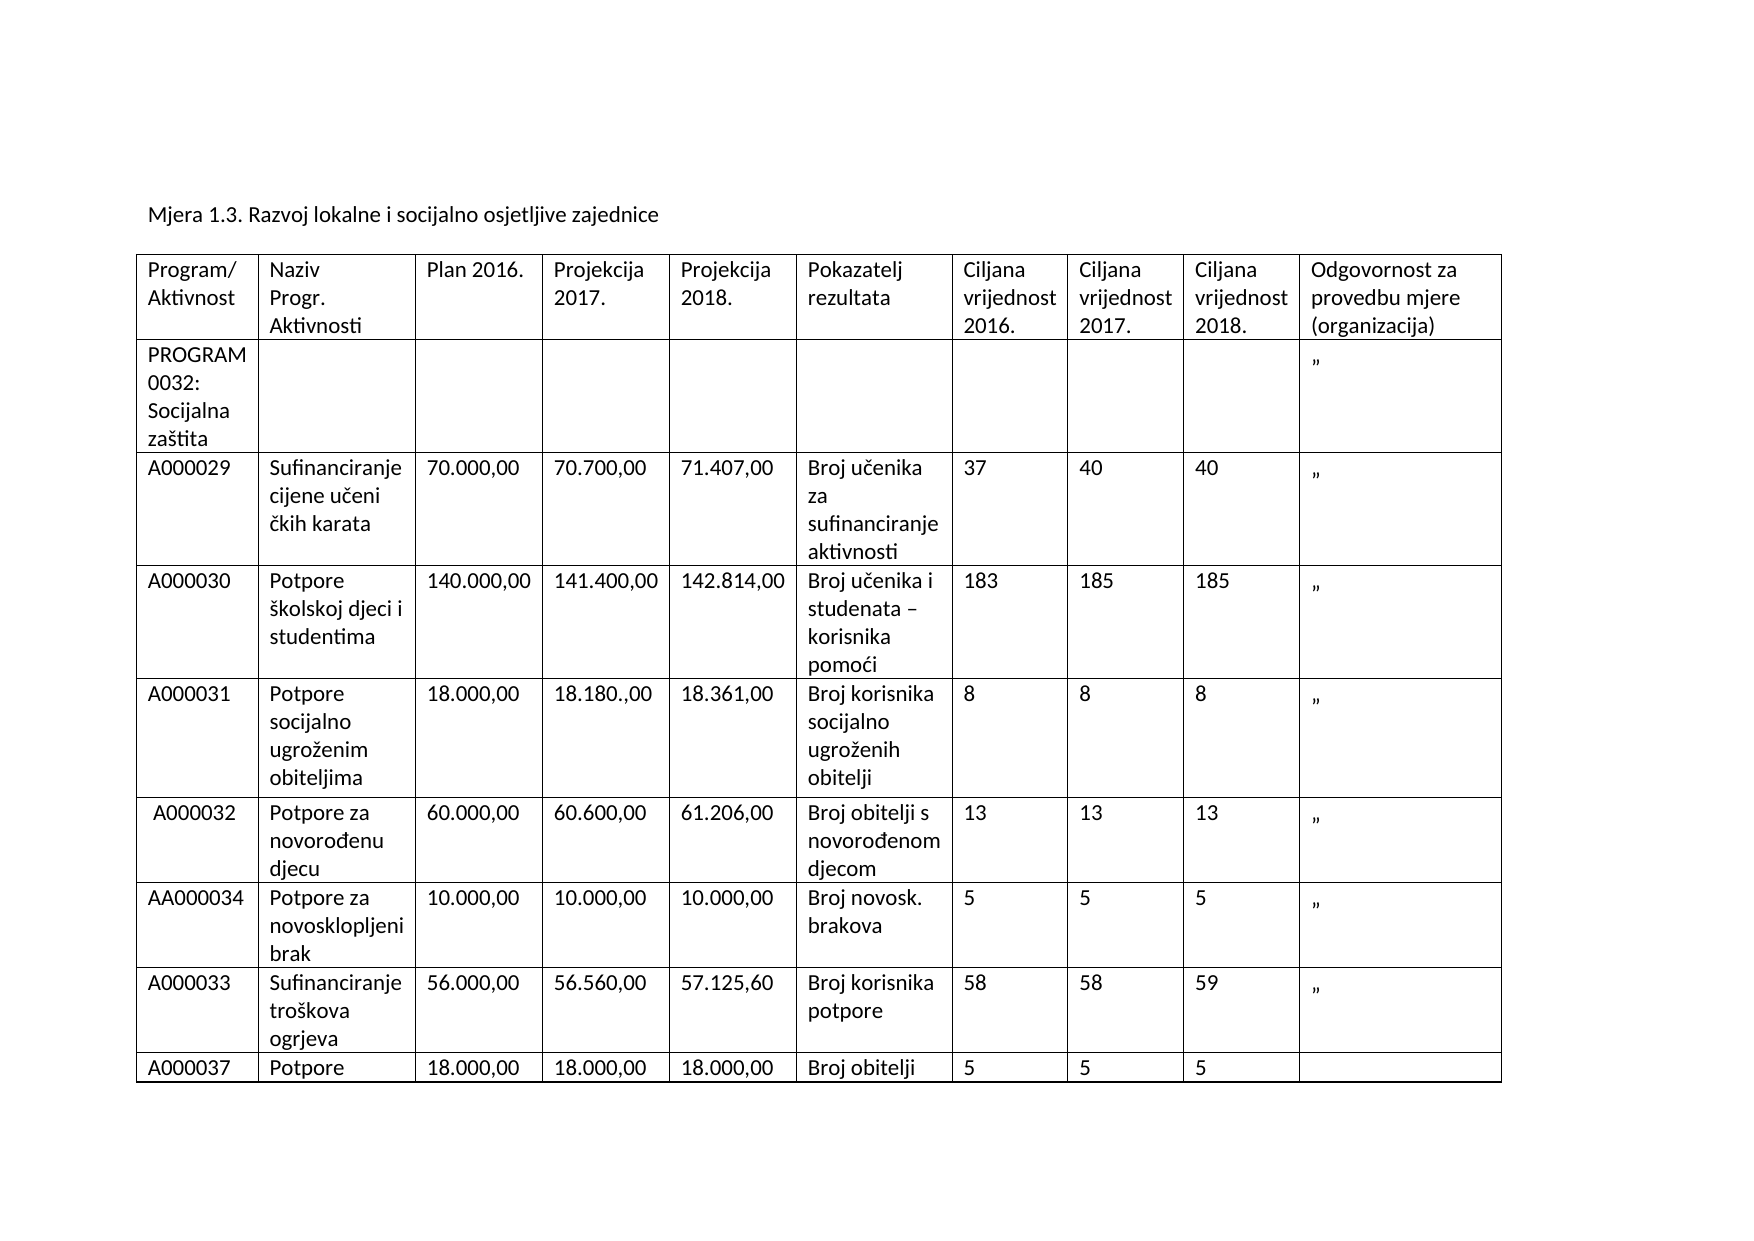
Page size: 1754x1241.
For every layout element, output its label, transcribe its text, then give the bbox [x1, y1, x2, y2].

table_cell 56.560,00 [543, 968, 669, 1052]
table_cell „ [1300, 798, 1501, 882]
table_cell 8 [1184, 679, 1299, 797]
table_cell „ [1300, 340, 1501, 452]
table_cell 5 [953, 1053, 1067, 1081]
text Mjera 1.3. Razvoj lokalne i socijalno osjetljive zajednice [148, 201, 1606, 229]
table_cell 13 [953, 798, 1067, 882]
table_cell 59 [1184, 968, 1299, 1052]
table_cell „ [1300, 453, 1501, 565]
table_cell 18.000,00 [416, 1053, 542, 1081]
table_cell A000033 [137, 968, 258, 1052]
table_cell AA000034 [137, 883, 258, 967]
table_cell 61.206,00 [670, 798, 796, 882]
table_cell [670, 340, 796, 452]
table_cell [259, 340, 415, 452]
table_cell 13 [1184, 798, 1299, 882]
table_header Pokazatelj rezultata [797, 255, 952, 339]
table_cell 18.000,00 [543, 1053, 669, 1081]
table_header Ciljana vrijednost 2016. [953, 255, 1067, 339]
table_cell 10.000,00 [416, 883, 542, 967]
table_cell 40 [1184, 453, 1299, 565]
table_cell Potpore za novorođenu djecu [259, 798, 415, 882]
table_cell 56.000,00 [416, 968, 542, 1052]
table_cell 18.180.,00 [543, 679, 669, 797]
table_header Projekcija 2018. [670, 255, 796, 339]
table_cell PROGRAM 0032: Socijalna zaštita [137, 340, 258, 452]
table_cell Broj korisnika potpore [797, 968, 952, 1052]
table_cell [543, 340, 669, 452]
table_cell „ [1300, 679, 1501, 797]
table_header Ciljana vrijednost 2017. [1068, 255, 1183, 339]
table_cell 8 [1068, 679, 1183, 797]
table_cell 5 [1184, 883, 1299, 967]
table_cell Broj korisnika socijalno ugroženih obitelji [797, 679, 952, 797]
table_cell 60.600,00 [543, 798, 669, 882]
table_cell A000032 [137, 798, 258, 882]
table_cell 57.125,60 [670, 968, 796, 1052]
table_cell 10.000,00 [543, 883, 669, 967]
table_cell Broj obitelji s novorođenom djecom [797, 798, 952, 882]
table_cell [1184, 340, 1299, 452]
table_cell Potpore školskoj djeci i studentima [259, 566, 415, 678]
table_cell 8 [953, 679, 1067, 797]
table_cell [797, 340, 952, 452]
table_cell 10.000,00 [670, 883, 796, 967]
table_cell „ [1300, 566, 1501, 678]
table_cell Potpore socijalno ugroženim obiteljima [259, 679, 415, 797]
table_header Projekcija 2017. [543, 255, 669, 339]
table_header Naziv Progr. Aktivnosti [259, 255, 415, 339]
table_cell [953, 340, 1067, 452]
table_header Program/ Aktivnost [137, 255, 258, 339]
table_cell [797, 1053, 952, 1081]
table_cell 71.407,00 [670, 453, 796, 565]
table_cell Broj učenika i studenata –korisnika pomoći [797, 566, 952, 678]
table_cell Broj novosk. brakova [797, 883, 952, 967]
table_cell 60.000,00 [416, 798, 542, 882]
table_cell 70.000,00 [416, 453, 542, 565]
table_cell 13 [1068, 798, 1183, 882]
table_cell „ [1300, 883, 1501, 967]
table_cell 185 [1068, 566, 1183, 678]
table_cell „ [1300, 968, 1501, 1052]
table_cell 18.361,00 [670, 679, 796, 797]
table_cell 141.400,00 [543, 566, 669, 678]
table_cell Broj učenika za sufinanciranje aktivnosti [797, 453, 952, 565]
table_cell 5 [953, 883, 1067, 967]
table_cell Potpore za novosklopljeni brak [259, 883, 415, 967]
table_cell Sufinanciranje cijene učeni čkih karata [259, 453, 415, 565]
table_cell 5 [1068, 883, 1183, 967]
table_cell 58 [953, 968, 1067, 1052]
table_cell 58 [1068, 968, 1183, 1052]
table_cell 18.000,00 [670, 1053, 796, 1081]
table_cell A000029 [137, 453, 258, 565]
table_cell 18.000,00 [416, 679, 542, 797]
table_header Plan 2016. [416, 255, 542, 339]
table_cell 5 [1068, 1053, 1183, 1081]
table_cell 5 [1184, 1053, 1299, 1081]
table_cell 183 [953, 566, 1067, 678]
table_cell A000030 [137, 566, 258, 678]
table_cell [416, 340, 542, 452]
table_cell Sufinanciranje troškova ogrjeva [259, 968, 415, 1052]
table_header Ciljana vrijednost 2018. [1184, 255, 1299, 339]
table_cell 185 [1184, 566, 1299, 678]
table_cell A000037 [137, 1053, 258, 1081]
table_cell 140.000,00 [416, 566, 542, 678]
table_cell [1300, 1053, 1501, 1081]
table_header Odgovornost za provedbu mjere (organizacija) [1300, 255, 1501, 339]
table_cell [259, 1053, 415, 1081]
table_cell 37 [953, 453, 1067, 565]
table_cell 70.700,00 [543, 453, 669, 565]
table_cell 40 [1068, 453, 1183, 565]
table_cell A000031 [137, 679, 258, 797]
table_cell [1068, 340, 1183, 452]
table_cell 142.814,00 [670, 566, 796, 678]
